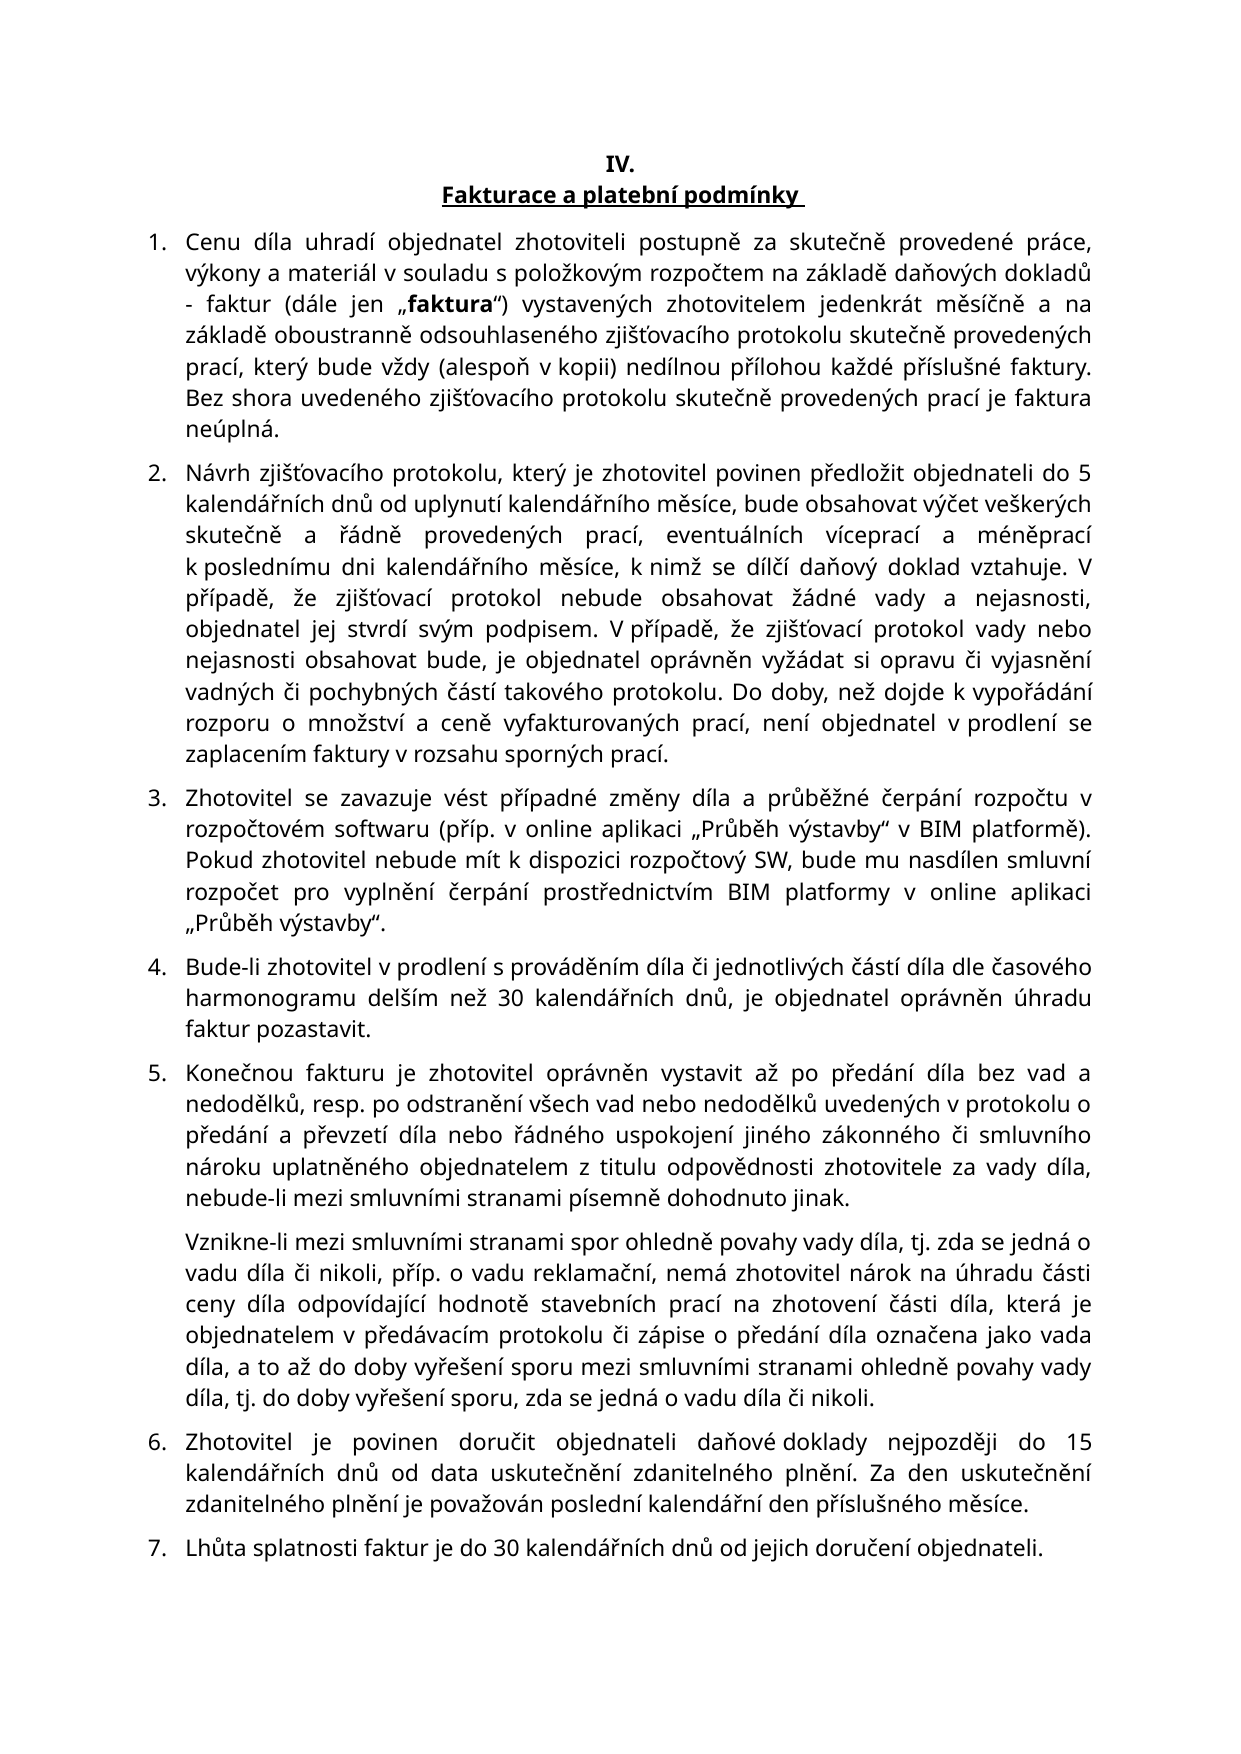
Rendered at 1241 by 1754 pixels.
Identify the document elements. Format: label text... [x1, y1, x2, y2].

list Konečnou fakturu je zhotovitel oprávněn vystavit až po předání díla bez vad a nedodělků, resp. po odstranění všech vad nebo nedodělků uvedených v protokolu o předání a převzetí díla nebo řádného uspokojení jiného zákonného či smluvního nároku uplatněného objednatelem z titulu odpovědnosti zhotovitele za vady díla, nebude-li mezi smluvními stranami písemně dohodnuto jinak. [148, 1057, 1093, 1213]
list Zhotovitel se zavazuje vést případné změny díla a průběžné čerpání rozpočtu v rozpočtovém softwaru (příp. v online aplikaci „Průběh výstavby“ v BIM platformě). Pokud zhotovitel nebude mít k dispozici rozpočtový SW, bude mu nasdílen smluvní rozpočet pro vyplnění čerpání prostřednictvím BIM platformy v online aplikaci „Průběh výstavby“. [148, 782, 1093, 938]
list Lhůta splatnosti faktur je do 30 kalendářních dnů od jejich doručení objednateli. [148, 1532, 1093, 1563]
list Zhotovitel je povinen doručit objednateli daňové doklady nejpozději do 15 kalendářních dnů od data uskutečnění zdanitelného plnění. Za den uskutečnění zdanitelného plnění je považován poslední kalendářní den příslušného měsíce. [148, 1426, 1093, 1519]
subtitle Fakturace a platební podmínky [148, 179, 1093, 210]
list Návrh zjišťovacího protokolu, který je zhotovitel povinen předložit objednateli do 5 kalendářních dnů od uplynutí kalendářního měsíce, bude obsahovat výčet veškerých skutečně a řádně provedených prací, eventuálních víceprací a méněprací k poslednímu dni kalendářního měsíce, k nimž se dílčí daňový doklad vztahuje. V případě, že zjišťovací protokol nebude obsahovat žádné vady a nejasnosti, objednatel jej stvrdí svým podpisem. V případě, že zjišťovací protokol vady nebo nejasnosti obsahovat bude, je objednatel oprávněn vyžádat si opravu či vyjasnění vadných či pochybných částí takového protokolu. Do doby, než dojde k vypořádání rozporu o množství a ceně vyfakturovaných prací, není objednatel v prodlení se zaplacením faktury v rozsahu sporných prací. [148, 457, 1093, 769]
list Bude-li zhotovitel v prodlení s prováděním díla či jednotlivých částí díla dle časového harmonogramu delším než 30 kalendářních dnů, je objednatel oprávněn úhradu faktur pozastavit. [148, 951, 1093, 1044]
list Cenu díla uhradí objednatel zhotoviteli postupně za skutečně provedené práce, výkony a materiál v souladu s položkovým rozpočtem na základě daňových dokladů - faktur (dále jen „faktura“) vystavených zhotovitelem jedenkrát měsíčně a na základě oboustranně odsouhlaseného zjišťovacího protokolu skutečně provedených prací, který bude vždy (alespoň v kopii) nedílnou přílohou každé příslušné faktury. Bez shora uvedeného zjišťovacího protokolu skutečně provedených prací je faktura neúplná. [148, 226, 1093, 444]
text IV. [148, 148, 1093, 179]
text Vznikne-li mezi smluvními stranami spor ohledně povahy vady díla, tj. zda se jedná o vadu díla či nikoli, příp. o vadu reklamační, nemá zhotovitel nárok na úhradu části ceny díla odpovídající hodnotě stavebních prací na zhotovení části díla, která je objednatelem v předávacím protokolu či zápise o předání díla označena jako vada díla, a to až do doby vyřešení sporu mezi smluvními stranami ohledně povahy vady díla, tj. do doby vyřešení sporu, zda se jedná o vadu díla či nikoli. [185, 1226, 1093, 1413]
